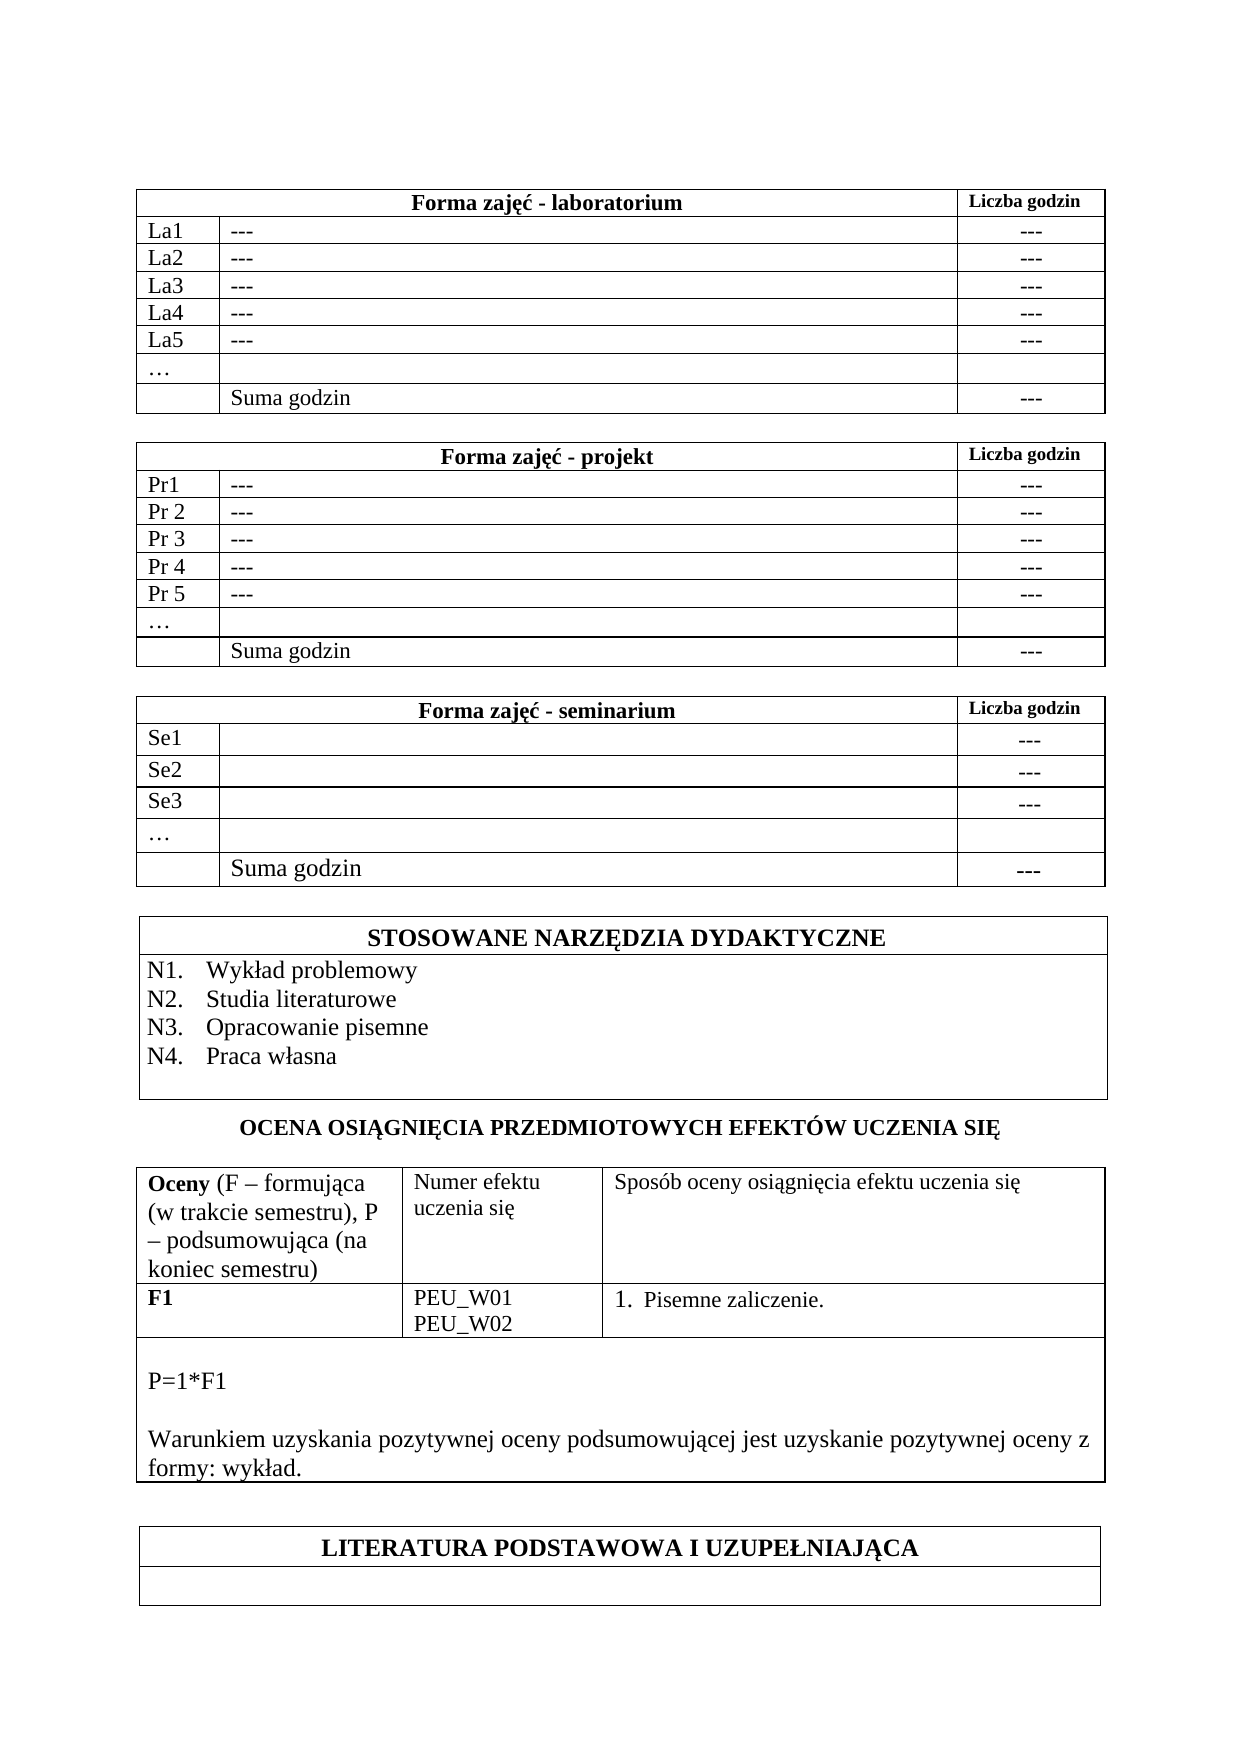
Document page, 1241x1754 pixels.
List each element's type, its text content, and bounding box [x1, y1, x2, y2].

table_cell [220, 819, 957, 852]
table_cell Suma godzin [220, 638, 957, 666]
table_header Liczba godzin [958, 443, 1104, 469]
table_cell [220, 756, 957, 786]
table_header Liczba godzin [958, 190, 1104, 216]
table_cell Pr 4 [137, 553, 219, 579]
table_cell [137, 638, 219, 666]
table_cell --- [958, 525, 1104, 552]
table_cell Se1 [137, 724, 219, 755]
table_cell … [137, 819, 219, 852]
table_cell --- [220, 217, 957, 243]
table_cell La4 [137, 299, 219, 325]
table_header Forma zajęć - projekt [137, 443, 957, 469]
table_cell --- [220, 525, 957, 552]
table_cell Pr 3 [137, 525, 219, 552]
table_cell --- [220, 299, 957, 325]
table_cell --- [958, 217, 1104, 243]
table_cell [220, 724, 957, 755]
table_header Liczba godzin [958, 697, 1104, 723]
table_header Forma zajęć - laboratorium [137, 190, 957, 216]
table_cell Se3 [137, 788, 219, 818]
table_header Oceny (F – formująca (w trakcie semestru), P – podsumowująca (na koniec semestru) [137, 1168, 402, 1283]
table_cell … [137, 608, 219, 636]
table_cell --- [958, 553, 1104, 579]
table_cell --- [958, 471, 1104, 497]
table_header LITERATURA PODSTAWOWA I UZUPEŁNIAJĄCA [140, 1527, 1100, 1566]
table_cell La3 [137, 272, 219, 298]
text OCENA OSIĄGNIĘCIA PRZEDMIOTOWYCH EFEKTÓW UCZENIA SIĘ [148, 1114, 1092, 1140]
table_cell [220, 354, 957, 383]
table_cell [958, 819, 1104, 852]
table_header STOSOWANE NARZĘDZIA DYDAKTYCZNE [140, 917, 1107, 954]
table_header Numer efektu uczenia się [403, 1168, 602, 1283]
table_cell [220, 608, 957, 636]
table_cell Suma godzin [220, 853, 957, 886]
table_cell Pr 2 [137, 498, 219, 524]
table_cell Suma godzin [220, 384, 957, 412]
table_cell --- [958, 724, 1104, 755]
table_cell --- [220, 244, 957, 271]
table_cell --- [220, 471, 957, 497]
table_cell --- [220, 580, 957, 607]
table_cell --- [958, 788, 1104, 818]
table_cell … [137, 354, 219, 383]
table_cell La5 [137, 326, 219, 353]
table_cell --- [958, 384, 1104, 412]
table_cell [220, 788, 957, 818]
table_cell Pr 5 [137, 580, 219, 607]
table_header Sposób oceny osiągnięcia efektu uczenia się [603, 1168, 1104, 1283]
table_cell Wykład problemowy Studia literaturowe Opracowanie pisemne Praca własna [140, 955, 1107, 1099]
table_cell --- [958, 756, 1104, 786]
table_cell --- [958, 244, 1104, 271]
table_cell Pr1 [137, 471, 219, 497]
table_cell Pisemne zaliczenie. [603, 1284, 1104, 1337]
table_cell [958, 608, 1104, 636]
table_cell [958, 354, 1104, 383]
table_cell PEU_W01 PEU_W02 [403, 1284, 602, 1337]
table_cell --- [220, 553, 957, 579]
table_cell --- [220, 326, 957, 353]
table_cell --- [958, 498, 1104, 524]
table_cell P=1*F1 Warunkiem uzyskania pozytywnej oceny podsumowującej jest uzyskanie pozytywnej oceny z formy: wykład. [137, 1338, 1104, 1481]
table_cell --- [958, 853, 1104, 886]
table_cell --- [958, 326, 1104, 353]
table_cell --- [220, 272, 957, 298]
table_cell F1 [137, 1284, 402, 1337]
table_cell [137, 384, 219, 412]
table_cell --- [220, 498, 957, 524]
table_cell --- [958, 580, 1104, 607]
table_cell Se2 [137, 756, 219, 786]
table_cell La1 [137, 217, 219, 243]
table_cell --- [958, 638, 1104, 666]
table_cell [140, 1567, 1100, 1605]
table_header Forma zajęć - seminarium [137, 697, 957, 723]
table_cell La2 [137, 244, 219, 271]
table_cell --- [958, 299, 1104, 325]
table_cell [137, 853, 219, 886]
table_cell --- [958, 272, 1104, 298]
